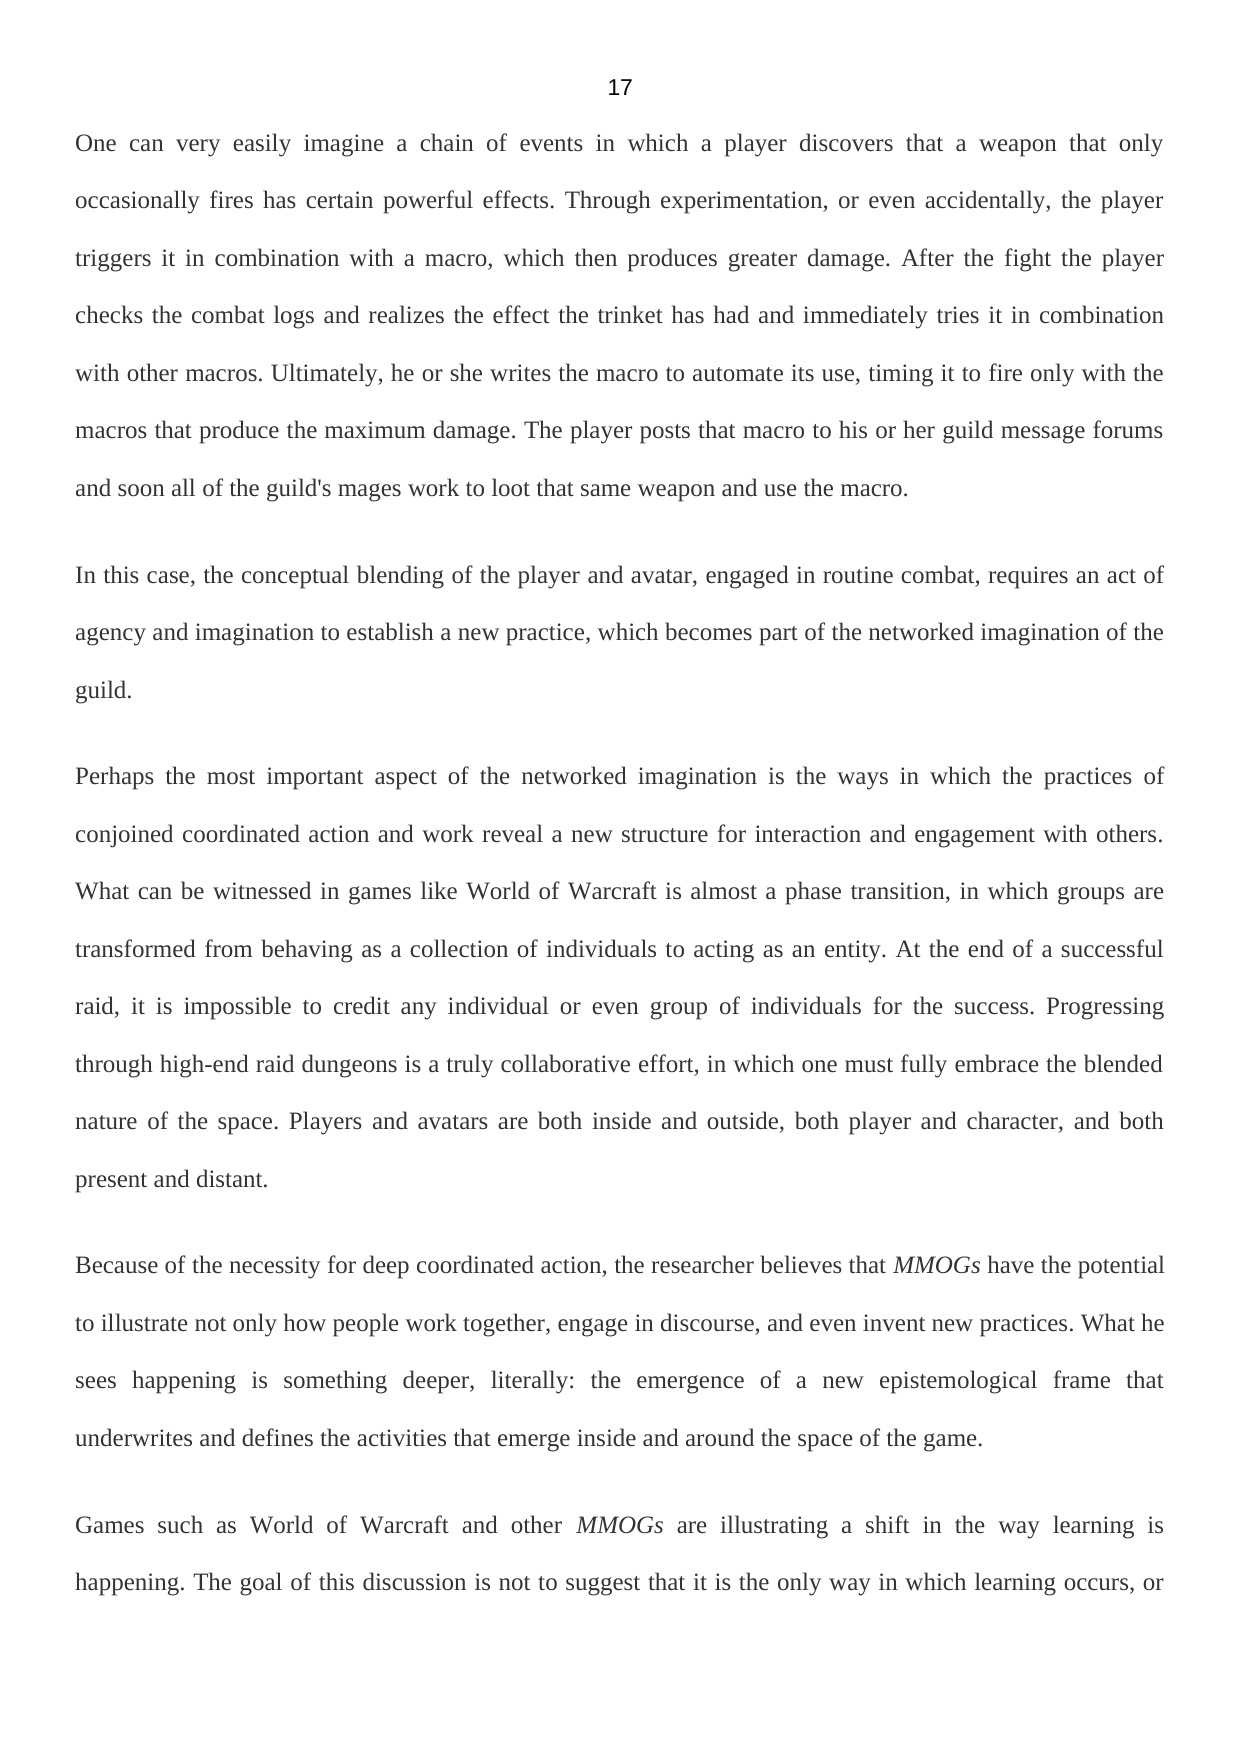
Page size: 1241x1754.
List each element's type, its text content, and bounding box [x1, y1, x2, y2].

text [75, 1510, 1165, 1596]
text Perhaps the most important aspect of the networked imagination is the ways in which the practices of conjoined coordinated action and work reveal a new structure for interaction and engagement with others. What can be witnessed in games like World of Warcraft is almost a phase transition, in which groups are transformed from behaving as a collection of individuals to acting as an entity. At the end of a successful raid, it is impossible to credit any individual or even group of individuals for the success. Progressing through high-end raid dungeons is a truly collaborative effort, in which one must fully embrace the blended nature of the space. Players and avatars are both inside and outside, both player and character, and both present and distant. [75, 761, 1165, 1193]
text In this case, the conceptual blending of the player and avatar, engaged in routine combat, requires an act of agency and imagination to establish a new practice, which becomes part of the networked imagination of the guild. [75, 560, 1165, 703]
text One can very easily imagine a chain of events in which a player discovers that a weapon that only occasionally fires has certain powerful effects. Through experimentation, or even accidentally, the player triggers it in combination with a macro, which then produces greater damage. After the fight the player checks the combat logs and realizes the effect the trinket has had and immediately tries it in combination with other macros. Ultimately, he or she writes the macro to automate its use, timing it to fire only with the macros that produce the maximum damage. The player posts that macro to his or her guild message forums and soon all of the guild's mages work to loot that same weapon and use the macro. [75, 128, 1165, 502]
text Because of the necessity for deep coordinated action, the researcher believes that MMOGs have the potential to illustrate not only how people work together, engage in discourse, and even invent new practices. What he sees happening is something deeper, literally: the emergence of a new epistemological frame that underwrites and defines the activities that emerge inside and around the space of the game. [75, 1251, 1165, 1452]
